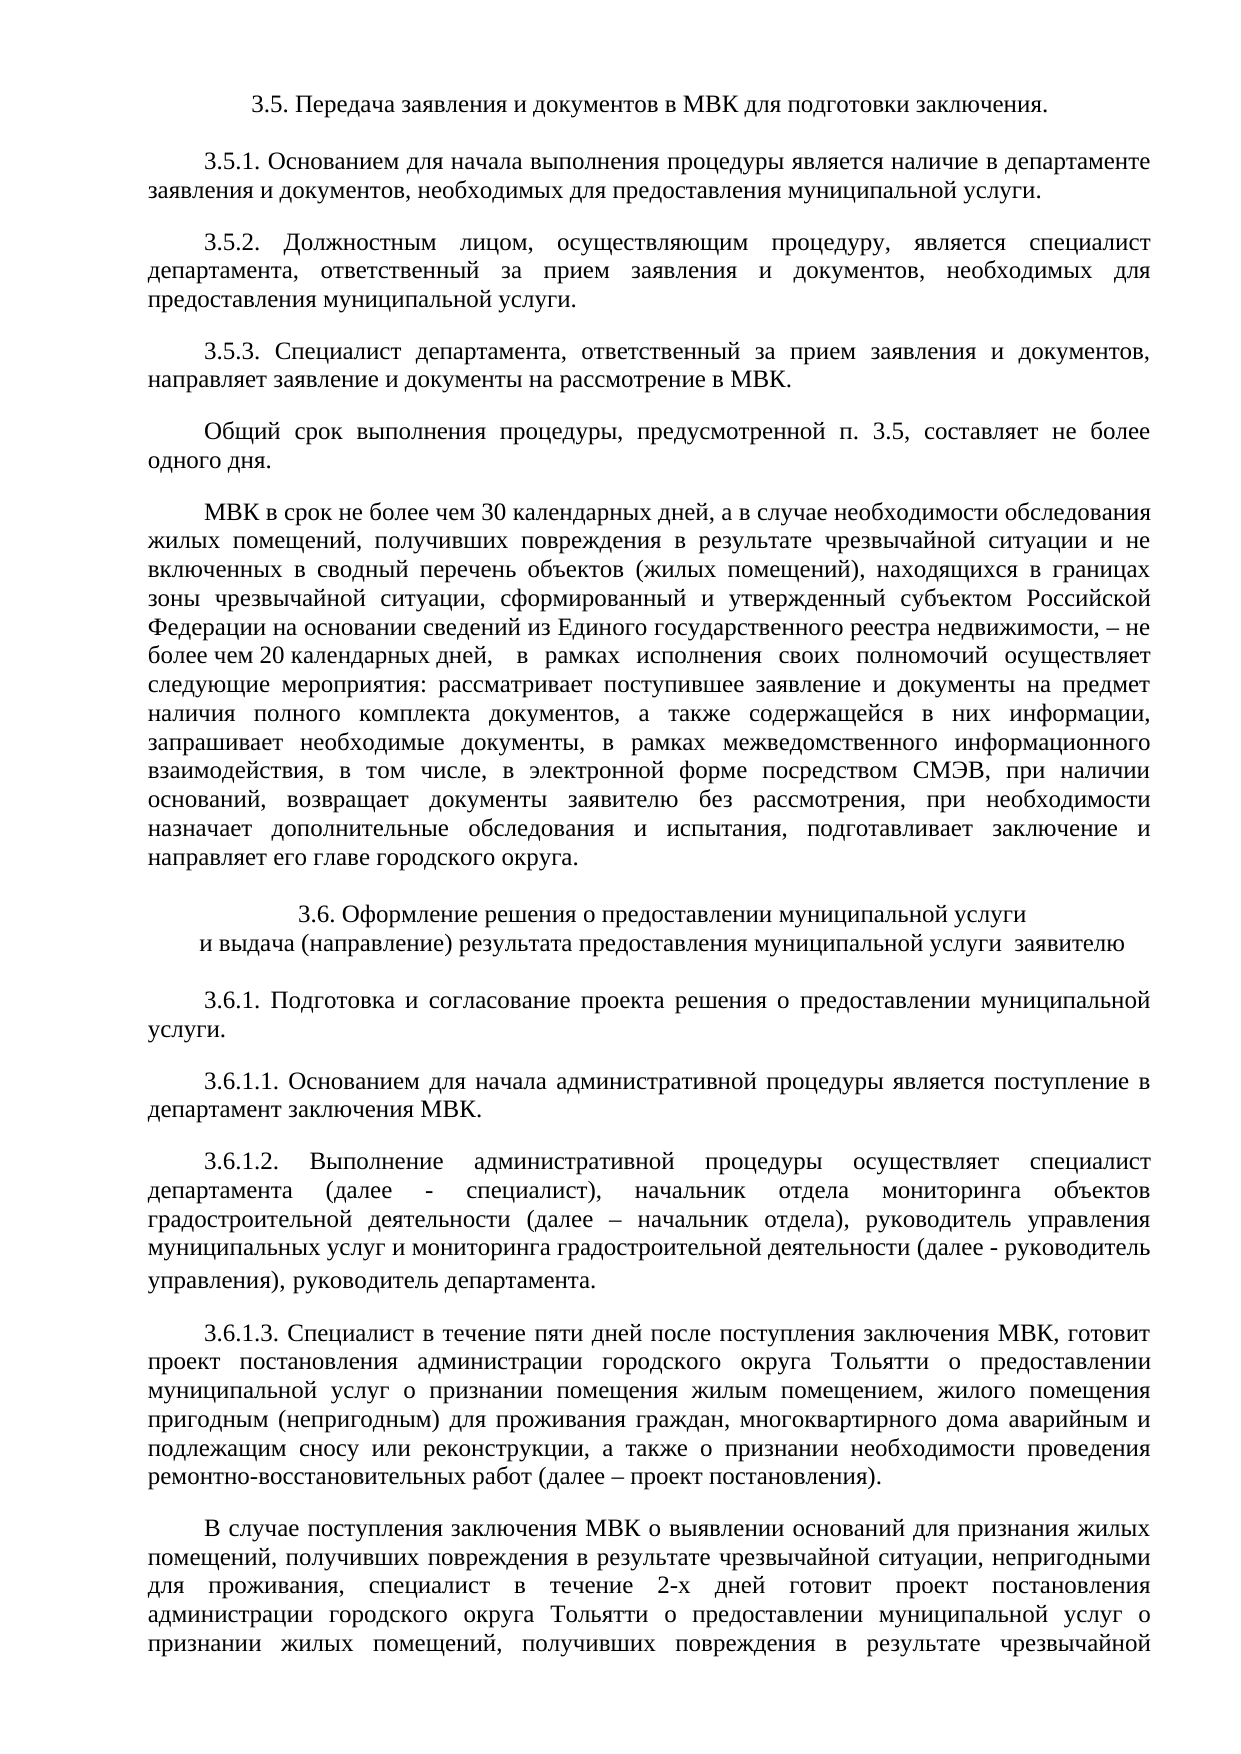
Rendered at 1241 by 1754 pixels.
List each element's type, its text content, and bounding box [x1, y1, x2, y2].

text 3.6.1.2. Выполнение административной процедуры осуществляет специалист департамента (далее - специалист), начальник отдела мониторинга объектов градостроительной деятельности (далее – начальник отдела), руководитель управления муниципальных услуг и мониторинга градостроительной деятельности (далее - руководитель управления), руководитель департамента. [148, 1146, 1152, 1295]
text 3.5. Передача заявления и документов в МВК для подготовки заключения. [148, 89, 1152, 117]
text 3.5.2. Должностным лицом, осуществляющим процедуру, является специалист департамента, ответственный за прием заявления и документов, необходимых для предоставления муниципальной услуги. [148, 227, 1152, 313]
text МВК в срок не более чем 30 календарных дней, а в случае необходимости обследования жилых помещений, получивших повреждения в результате чрезвычайной ситуации и не включенных в сводный перечень объектов (жилых помещений), находящихся в границах зоны чрезвычайной ситуации, сформированный и утвержденный субъектом Российской Федерации на основании сведений из Единого государственного реестра недвижимости, – не более чем 20 календарных дней, в рамках исполнения своих полномочий осуществляет следующие мероприятия: рассматривает поступившее заявление и документы на предмет наличия полного комплекта документов, а также содержащейся в них информации, запрашивает необходимые документы, в рамках межведомственного информационного взаимодействия, в том числе, в электронной форме посредством СМЭВ, при наличии оснований, возвращает документы заявителю без рассмотрения, при необходимости назначает дополнительные обследования и испытания, подготавливает заключение и направляет его главе городского округа. [148, 497, 1152, 870]
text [148, 1513, 1152, 1657]
text 3.5.3. Специалист департамента, ответственный за прием заявления и документов, направляет заявление и документы на рассмотрение в МВК. [148, 336, 1152, 393]
text 3.5.1. Основанием для начала выполнения процедуры является наличие в департаменте заявления и документов, необходимых для предоставления муниципальной услуги. [148, 146, 1152, 204]
text и выдача (направление) результата предоставления муниципальной услуги заявителю [148, 928, 1152, 957]
text 3.6.1. Подготовка и согласование проекта решения о предоставлении муниципальной услуги. [148, 985, 1152, 1043]
text 3.6.1.3. Специалист в течение пяти дней после поступления заключения МВК, готовит проект постановления администрации городского округа Тольятти о предоставлении муниципальной услуг о признании помещения жилым помещением, жилого помещения пригодным (непригодным) для проживания граждан, многоквартирного дома аварийным и подлежащим сносу или реконструкции, а также о признании необходимости проведения ремонтно-восстановительных работ (далее – проект постановления). [148, 1318, 1152, 1490]
text 3.6. Оформление решения о предоставлении муниципальной услуги [148, 899, 1152, 928]
text 3.6.1.1. Основанием для начала административной процедуры является поступление в департамент заключения МВК. [148, 1066, 1152, 1123]
text Общий срок выполнения процедуры, предусмотренной п. 3.5, составляет не более одного дня. [148, 416, 1152, 474]
